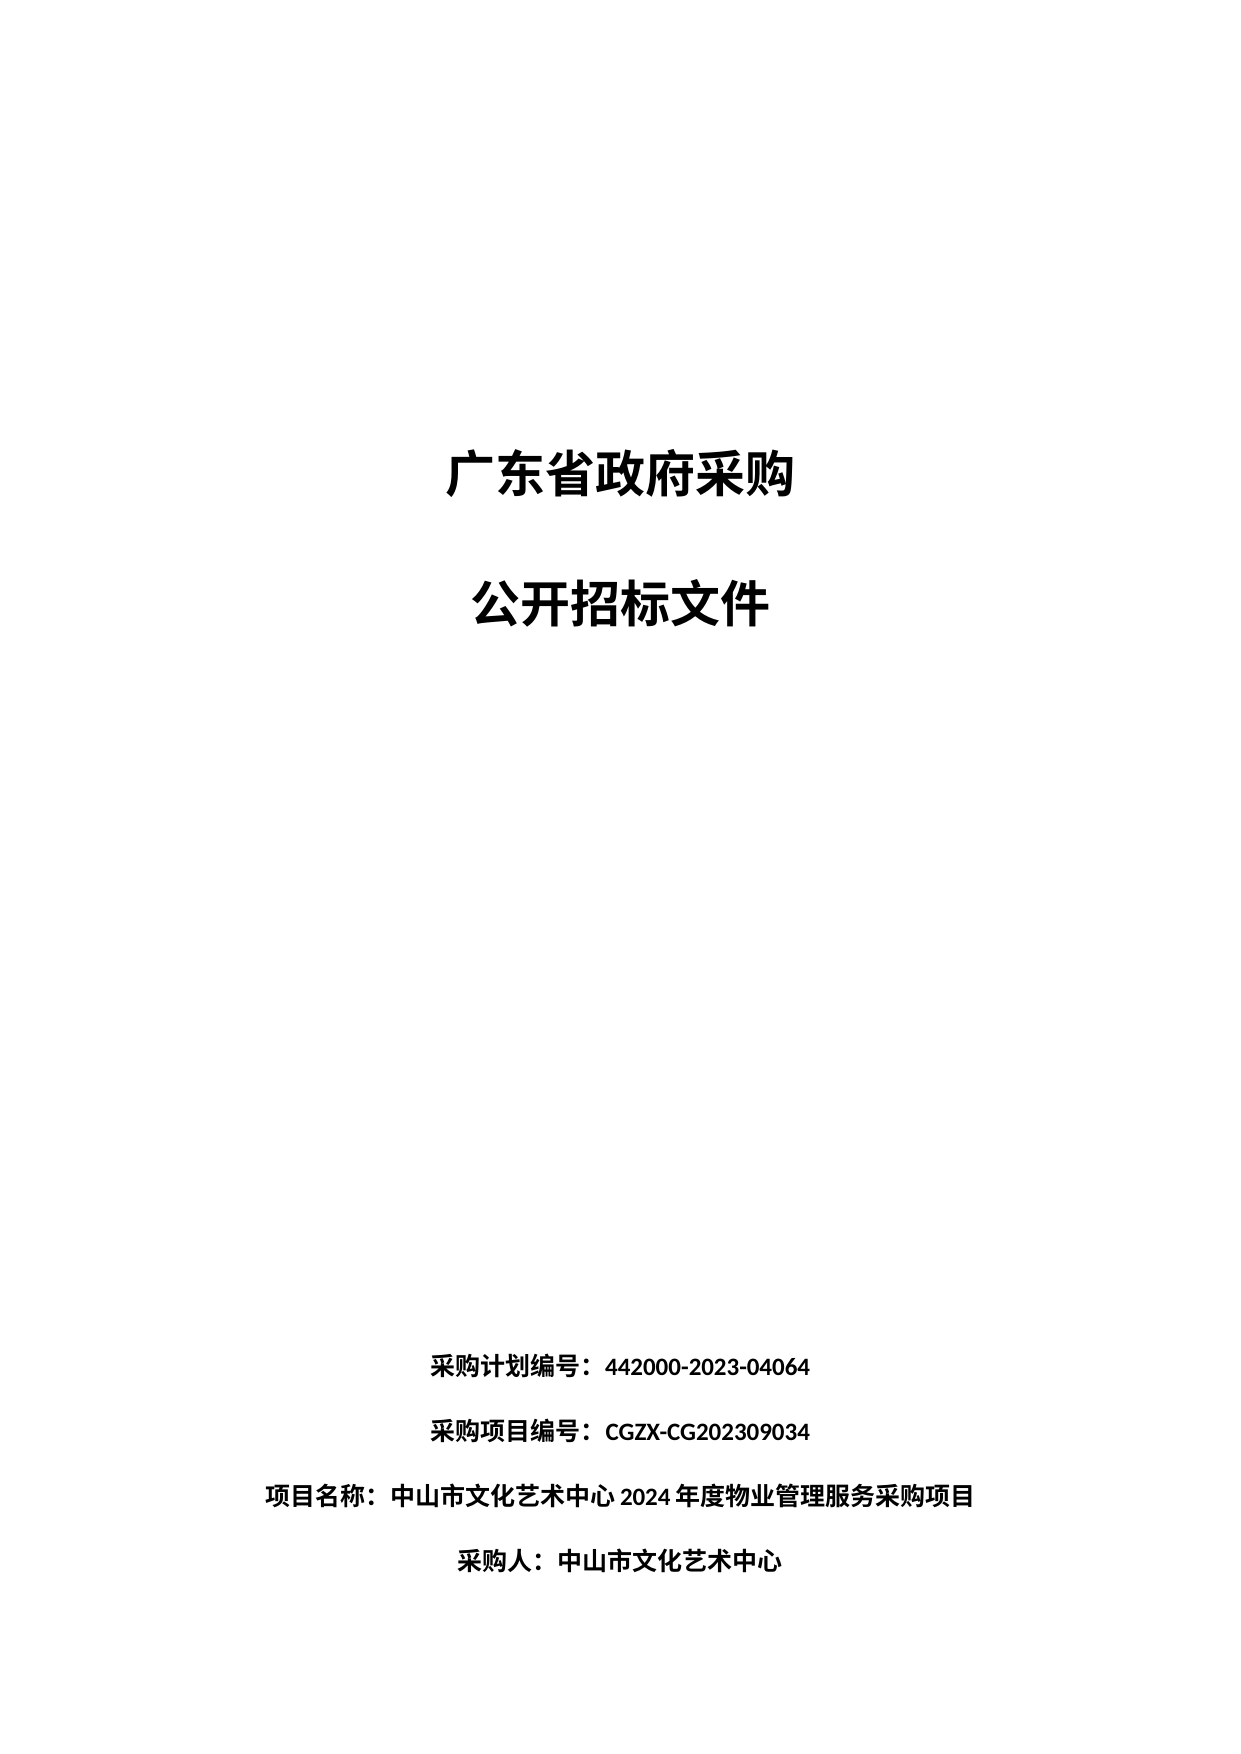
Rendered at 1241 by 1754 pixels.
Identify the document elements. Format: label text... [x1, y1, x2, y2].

text 公开招标文件 [187, 552, 1053, 1332]
text 采购计划编号：442000-2023-04064 [187, 1332, 1053, 1397]
text 采购人：中山市文化艺术中心 [187, 1527, 1053, 1592]
text 广东省政府采购 [187, 422, 1053, 519]
text 采购项目编号：CGZX-CG202309034 [187, 1397, 1053, 1462]
text 项目名称：中山市文化艺术中心2024年度物业管理服务采购项目 [187, 1462, 1053, 1527]
